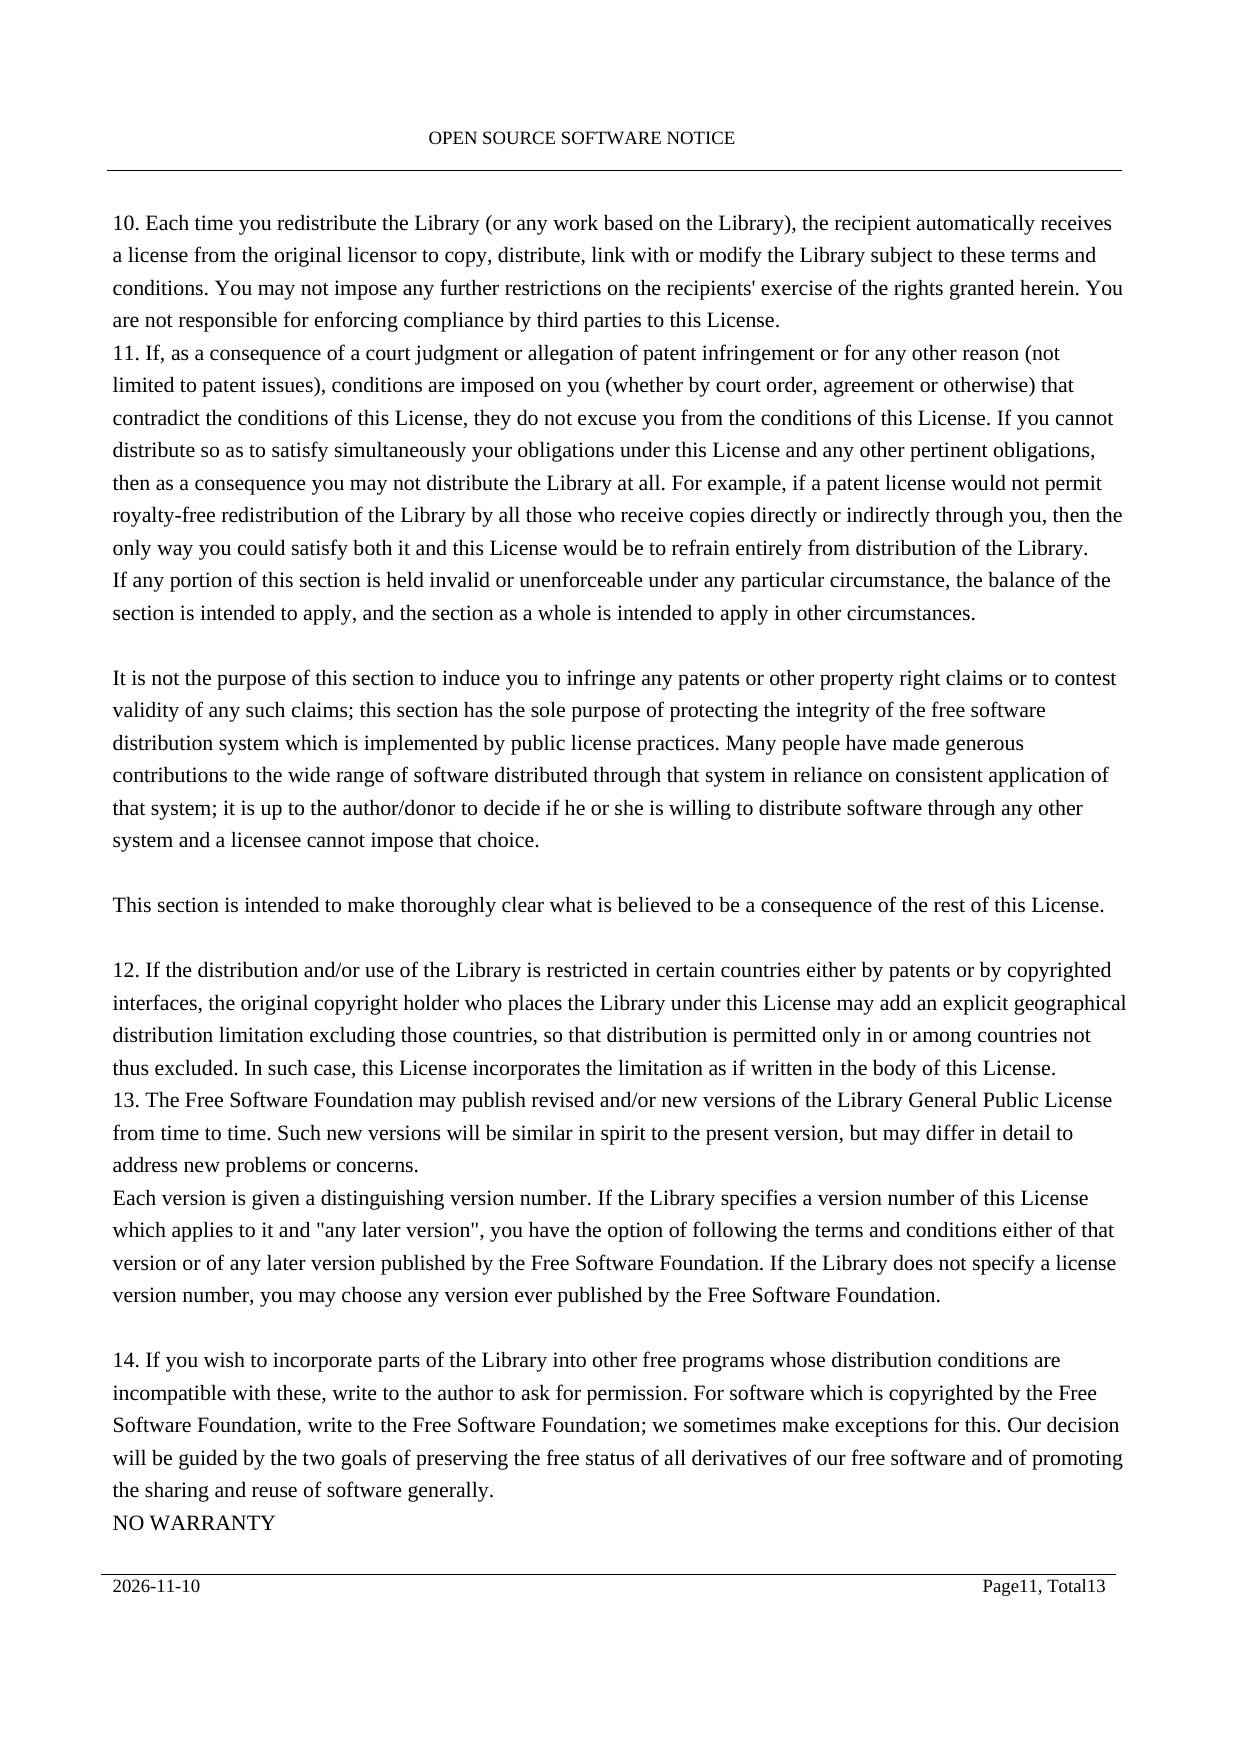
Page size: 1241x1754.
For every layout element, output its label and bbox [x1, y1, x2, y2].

text [112, 206, 1128, 1539]
